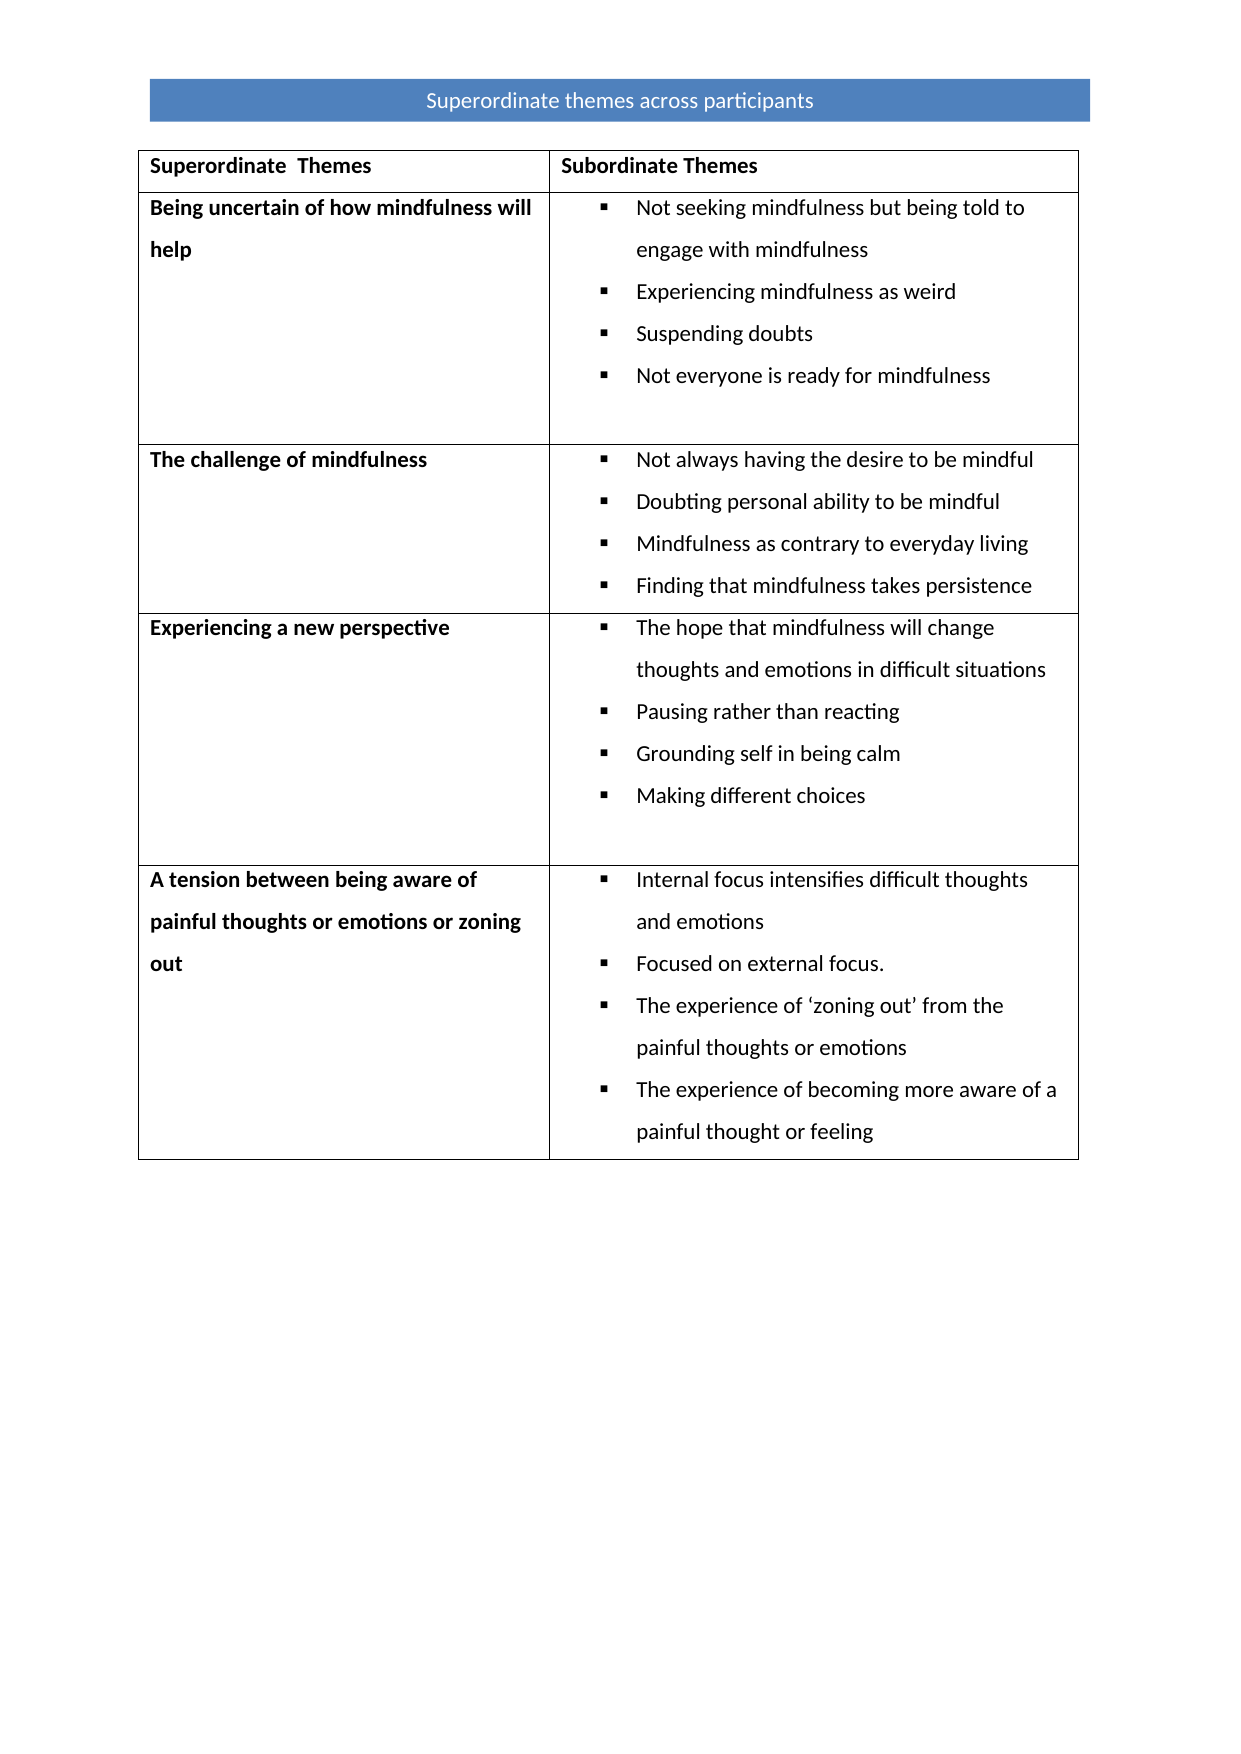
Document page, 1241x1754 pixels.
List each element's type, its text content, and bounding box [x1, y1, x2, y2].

table_cell Experiencing a new perspective [139, 614, 549, 864]
table_cell A tension between being aware of painful thoughts or emotions or zoning out [139, 866, 549, 1158]
table_cell The hope that mindfulness will change thoughts and emotions in difficult situations Pausing rather than reacting Grounding self in being calm Making different choices [550, 614, 1078, 864]
table_cell Not always having the desire to be mindful Doubting personal ability to be mindful Mindfulness as contrary to everyday living Finding that mindfulness takes persistence [550, 445, 1078, 612]
table_cell The challenge of mindfulness [139, 445, 549, 612]
table_header Superordinate Themes [139, 151, 549, 192]
table_cell Being uncertain of how mindfulness will help [139, 193, 549, 444]
table_cell Not seeking mindfulness but being told to engage with mindfulness Experiencing mindfulness as weird Suspending doubts Not everyone is ready for mindfulness [550, 193, 1078, 444]
table_cell Internal focus intensifies difficult thoughts and emotions Focused on external focus. The experience of ‘zoning out’ from the painful thoughts or emotions The experience of becoming more aware of a painful thought or feeling [550, 866, 1078, 1158]
table_header Subordinate Themes [550, 151, 1078, 192]
